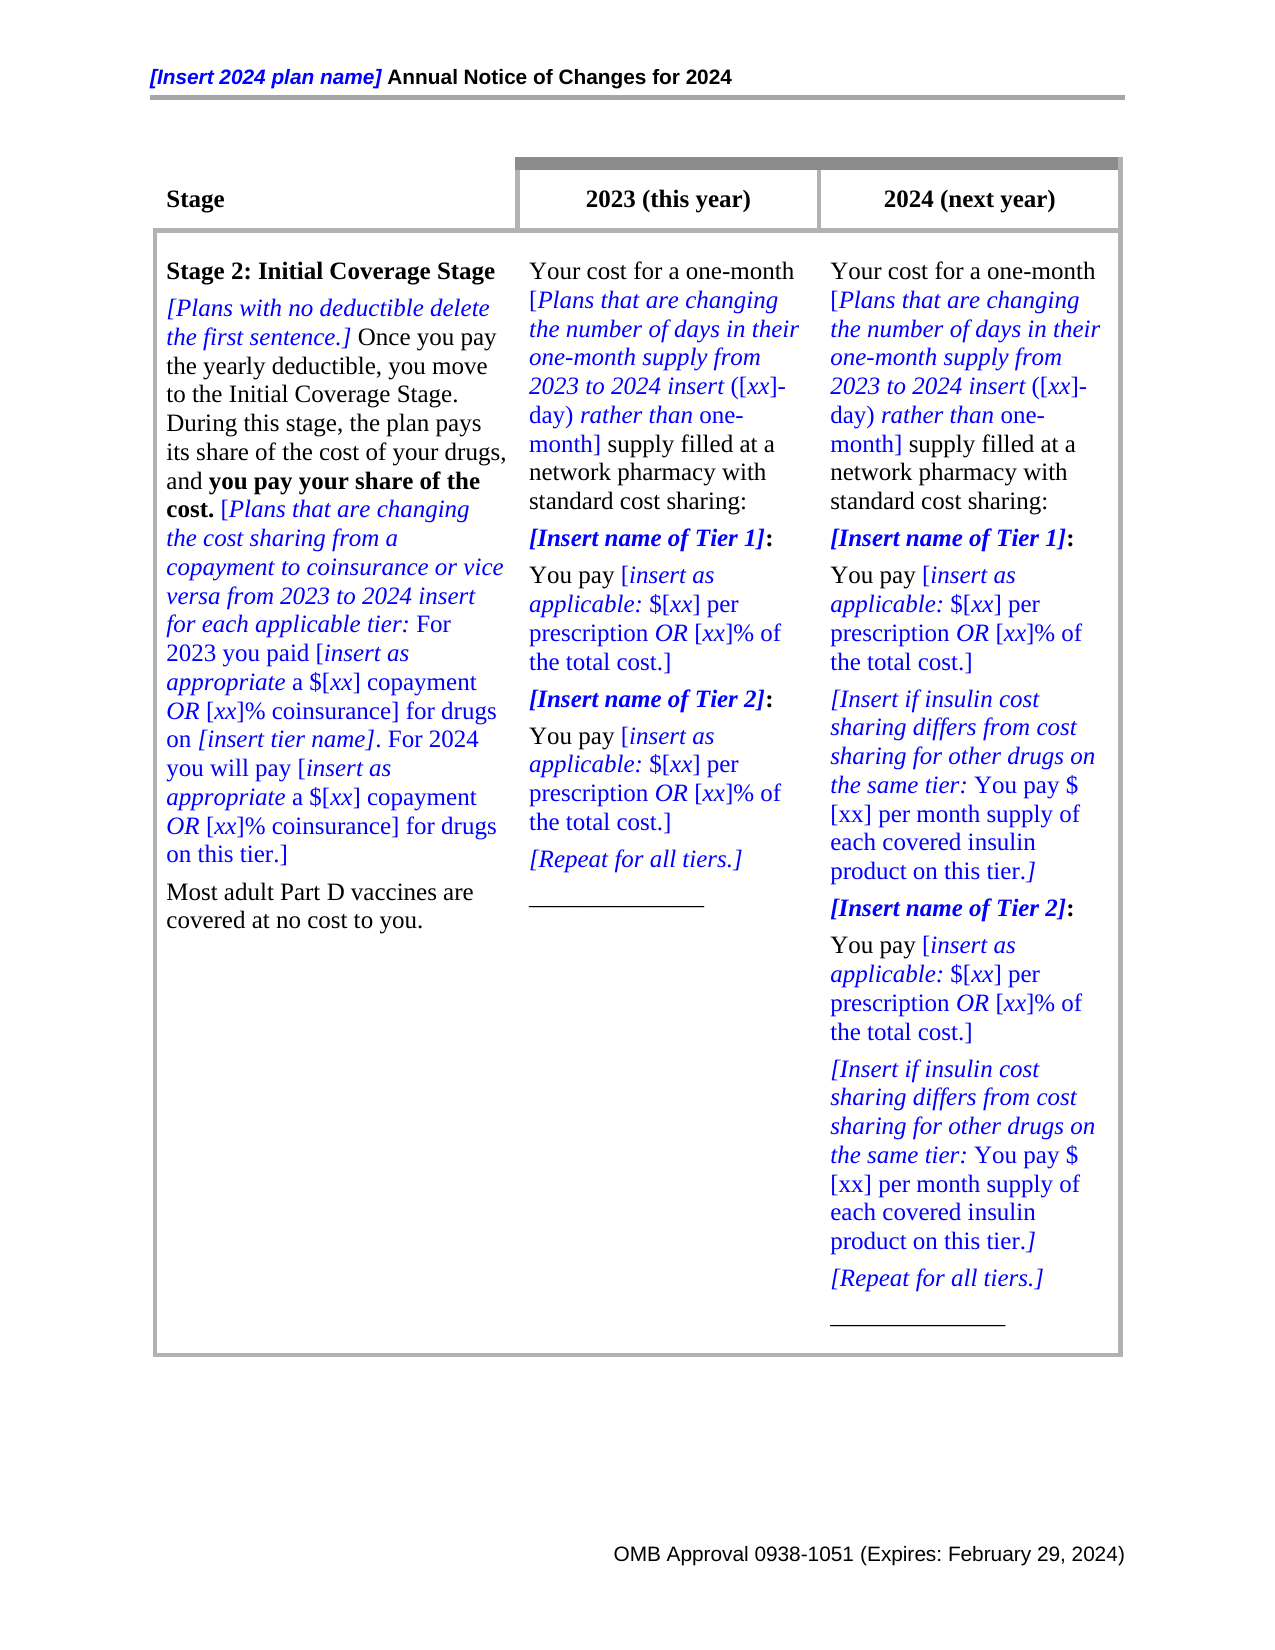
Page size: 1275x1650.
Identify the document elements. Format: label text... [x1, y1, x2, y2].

table_header 2024 (next year) [821, 170, 1118, 228]
table_cell Stage 2: Initial Coverage Stage [Plans with no deductible delete the first sentence.] Once you pay the yearly deductible, you move to the Initial Coverage Stage. During this stage, the plan pays its share of the cost of your drugs, and you pay your share of the cost. [Plans that are changing the cost sharing from a copayment to coinsurance or vice versa from 2023 to 2024 insert for each applicable tier: For 2023 you paid [insert as appropriate a $[xx] copayment OR [xx]% coinsurance] for drugs on [insert tier name]. For 2024 you will pay [insert as appropriate a $[xx] copayment OR [xx]% coinsurance] for drugs on this tier.] Most adult Part D vaccines are covered at no cost to you. [157, 233, 518, 1352]
table_header 2023 (this year) [520, 170, 817, 228]
table_header Stage [155, 157, 515, 228]
table_cell Your cost for a one-month [Plans that are changing the number of days in their one-month supply from 2023 to 2024 insert ([xx]-day) rather than one-month] supply filled at a network pharmacy with standard cost sharing: [Insert name of Tier 1]: You pay [insert as applicable: $[xx] per prescription OR [xx]% of the total cost.] [Insert if insulin cost sharing differs from cost sharing for other drugs on the same tier: You pay $[xx] per month supply of each covered insulin product on this tier.] [Insert name of Tier 2]: You pay [insert as applicable: $[xx] per prescription OR [xx]% of the total cost.] [Insert if insulin cost sharing differs from cost sharing for other drugs on the same tier: You pay $[xx] per month supply of each covered insulin product on this tier.] [Repeat for all tiers.] ______________ [819, 233, 1118, 1352]
table_cell Your cost for a one-month [Plans that are changing the number of days in their one-month supply from 2023 to 2024 insert ([xx]-day) rather than one-month] supply filled at a network pharmacy with standard cost sharing: [Insert name of Tier 1]: You pay [insert as applicable: $[xx] per prescription OR [xx]% of the total cost.] [Insert name of Tier 2]: You pay [insert as applicable: $[xx] per prescription OR [xx]% of the total cost.] [Repeat for all tiers.] ______________ [518, 233, 819, 1352]
